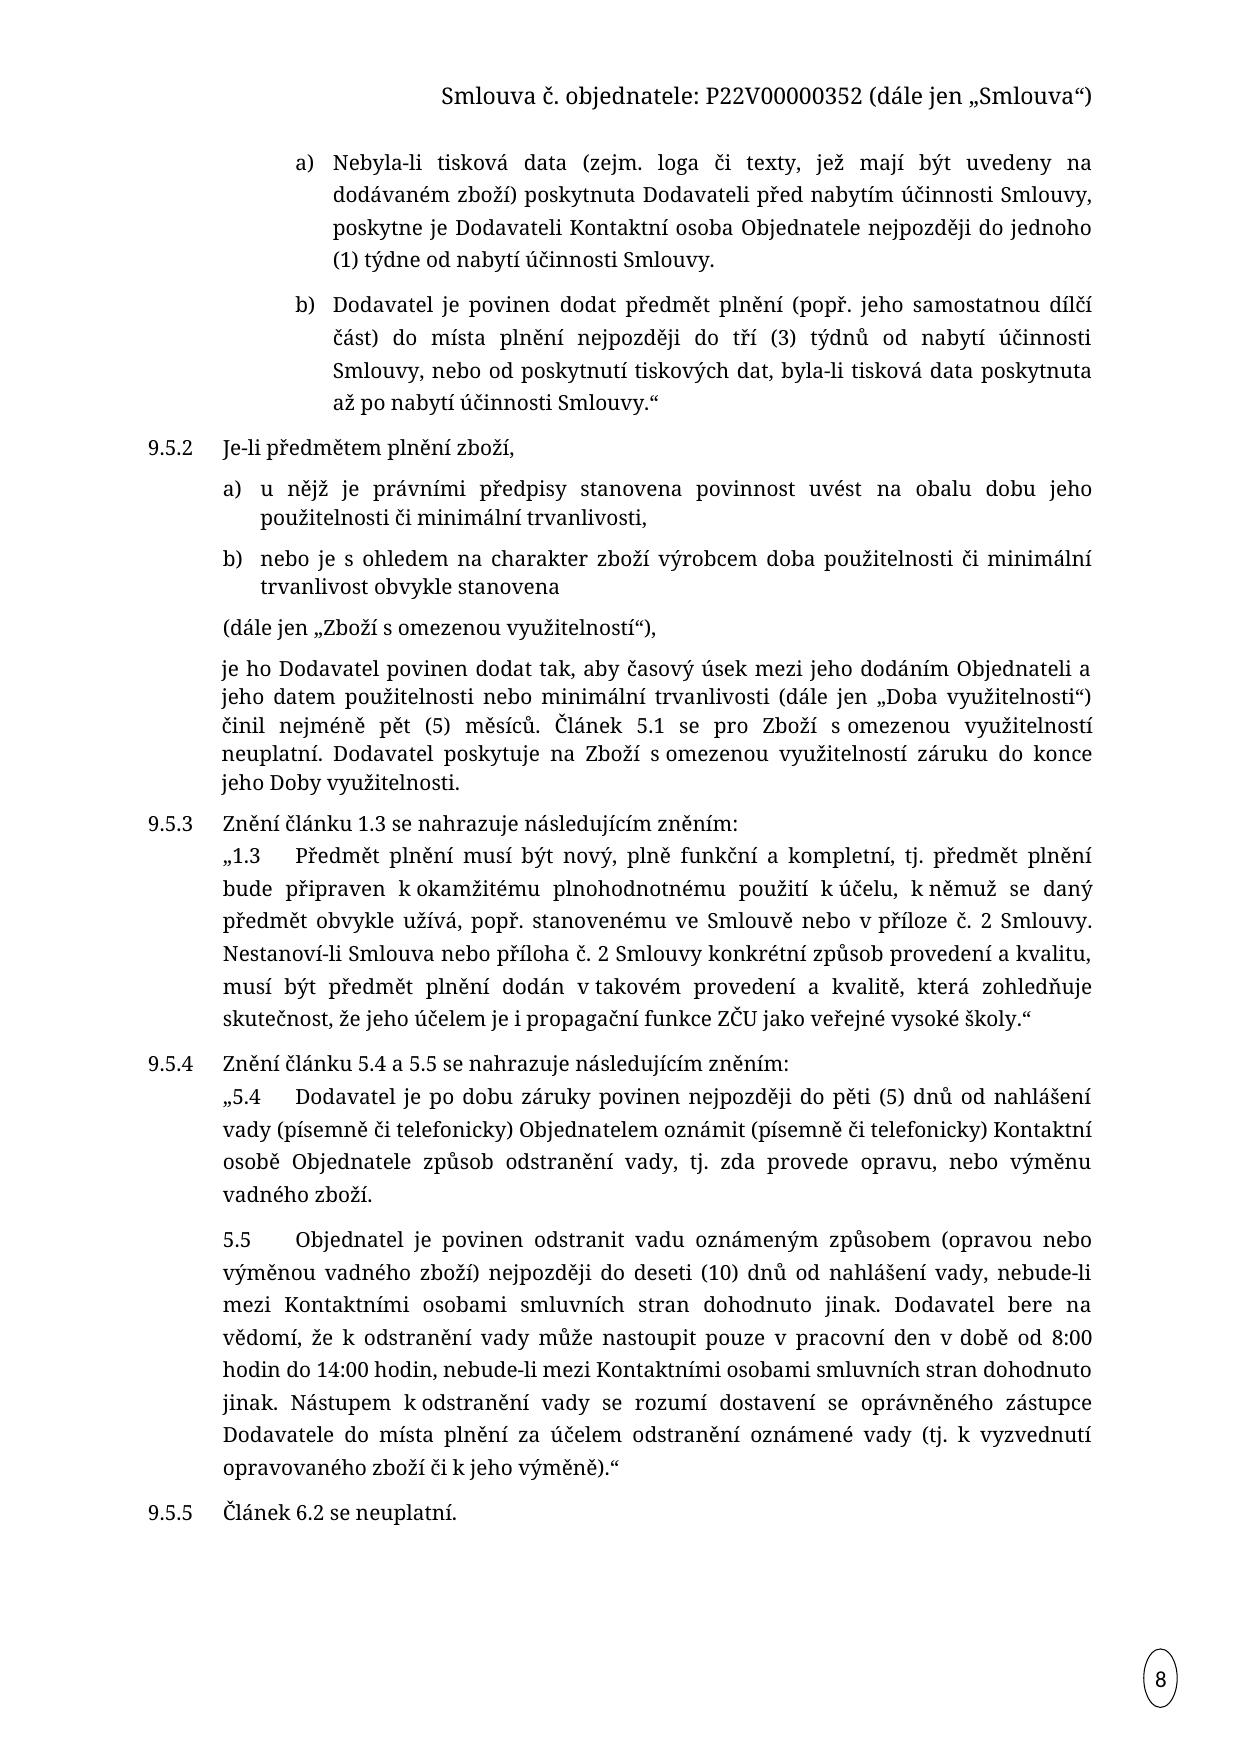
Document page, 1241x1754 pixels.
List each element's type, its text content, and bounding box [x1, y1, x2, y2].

list Nebyla-li tisková data (zejm. loga či texty, jež mají být uvedeny na dodávaném zboží) poskytnuta Dodavateli před nabytím účinnosti Smlouvy, poskytne je Dodavateli Kontaktní osoba Objednatele nejpozději do jednoho (1) týdne od nabytí účinnosti Smlouvy. [295, 148, 1093, 274]
list u nějž je právními předpisy stanovena povinnost uvést na obalu dobu jeho použitelnosti či minimální trvanlivosti, [223, 474, 1093, 531]
list Znění článku 5.4 a 5.5 se nahrazuje následujícím zněním: [148, 1049, 1093, 1078]
list Článek 6.2 se neuplatní. [148, 1498, 1093, 1527]
text (dále jen „Zboží s omezenou využitelností“), [223, 613, 1093, 642]
list nebo je s ohledem na charakter zboží výrobcem doba použitelnosti či minimální trvanlivost obvykle stanovena [223, 544, 1093, 601]
list „1.3 Předmět plnění musí být nový, plně funkční a kompletní, tj. předmět plnění bude připraven k okamžitému plnohodnotnému použití k účelu, k němuž se daný předmět obvykle užívá, popř. stanovenému ve Smlouvě nebo v příloze č. 2 Smlouvy. Nestanoví-li Smlouva nebo příloha č. 2 Smlouvy konkrétní způsob provedení a kvalitu, musí být předmět plnění dodán v takovém provedení a kvalitě, která zohledňuje skutečnost, že jeho účelem je i propagační funkce ZČU jako veřejné vysoké školy.“ [223, 841, 1093, 1033]
text je ho Dodavatel povinen dodat tak, aby časový úsek mezi jeho dodáním Objednateli a jeho datem použitelnosti nebo minimální trvanlivosti (dále jen „Doba využitelnosti“) činil nejméně pět (5) měsíců. Článek 5.1 se pro Zboží s omezenou využitelností neuplatní. Dodavatel poskytuje na Zboží s omezenou využitelností záruku do konce jeho Doby využitelnosti. [221, 654, 1093, 796]
list 5.5 Objednatel je povinen odstranit vadu oznámeným způsobem (opravou nebo výměnou vadného zboží) nejpozději do deseti (10) dnů od nahlášení vady, nebude-li mezi Kontaktními osobami smluvních stran dohodnuto jinak. Dodavatel bere na vědomí, že k odstranění vady může nastoupit pouze v pracovní den v době od 8:00 hodin do 14:00 hodin, nebude-li mezi Kontaktními osobami smluvních stran dohodnuto jinak. Nástupem k odstranění vady se rozumí dostavení se oprávněného zástupce Dodavatele do místa plnění za účelem odstranění oznámené vady (tj. k vyzvednutí opravovaného zboží či k jeho výměně).“ [223, 1225, 1093, 1482]
list Je-li předmětem plnění zboží, [148, 433, 1093, 462]
list Znění článku 1.3 se nahrazuje následujícím zněním: [148, 809, 1093, 837]
list „5.4 Dodavatel je po dobu záruky povinen nejpozději do pěti (5) dnů od nahlášení vady (písemně či telefonicky) Objednatelem oznámit (písemně či telefonicky) Kontaktní osobě Objednatele způsob odstranění vady, tj. zda provede opravu, nebo výměnu vadného zboží. [223, 1082, 1093, 1208]
list Dodavatel je povinen dodat předmět plnění (popř. jeho samostatnou dílčí část) do místa plnění nejpozději do tří (3) týdnů od nabytí účinnosti Smlouvy, nebo od poskytnutí tiskových dat, byla-li tisková data poskytnuta až po nabytí účinnosti Smlouvy.“ [295, 291, 1093, 417]
